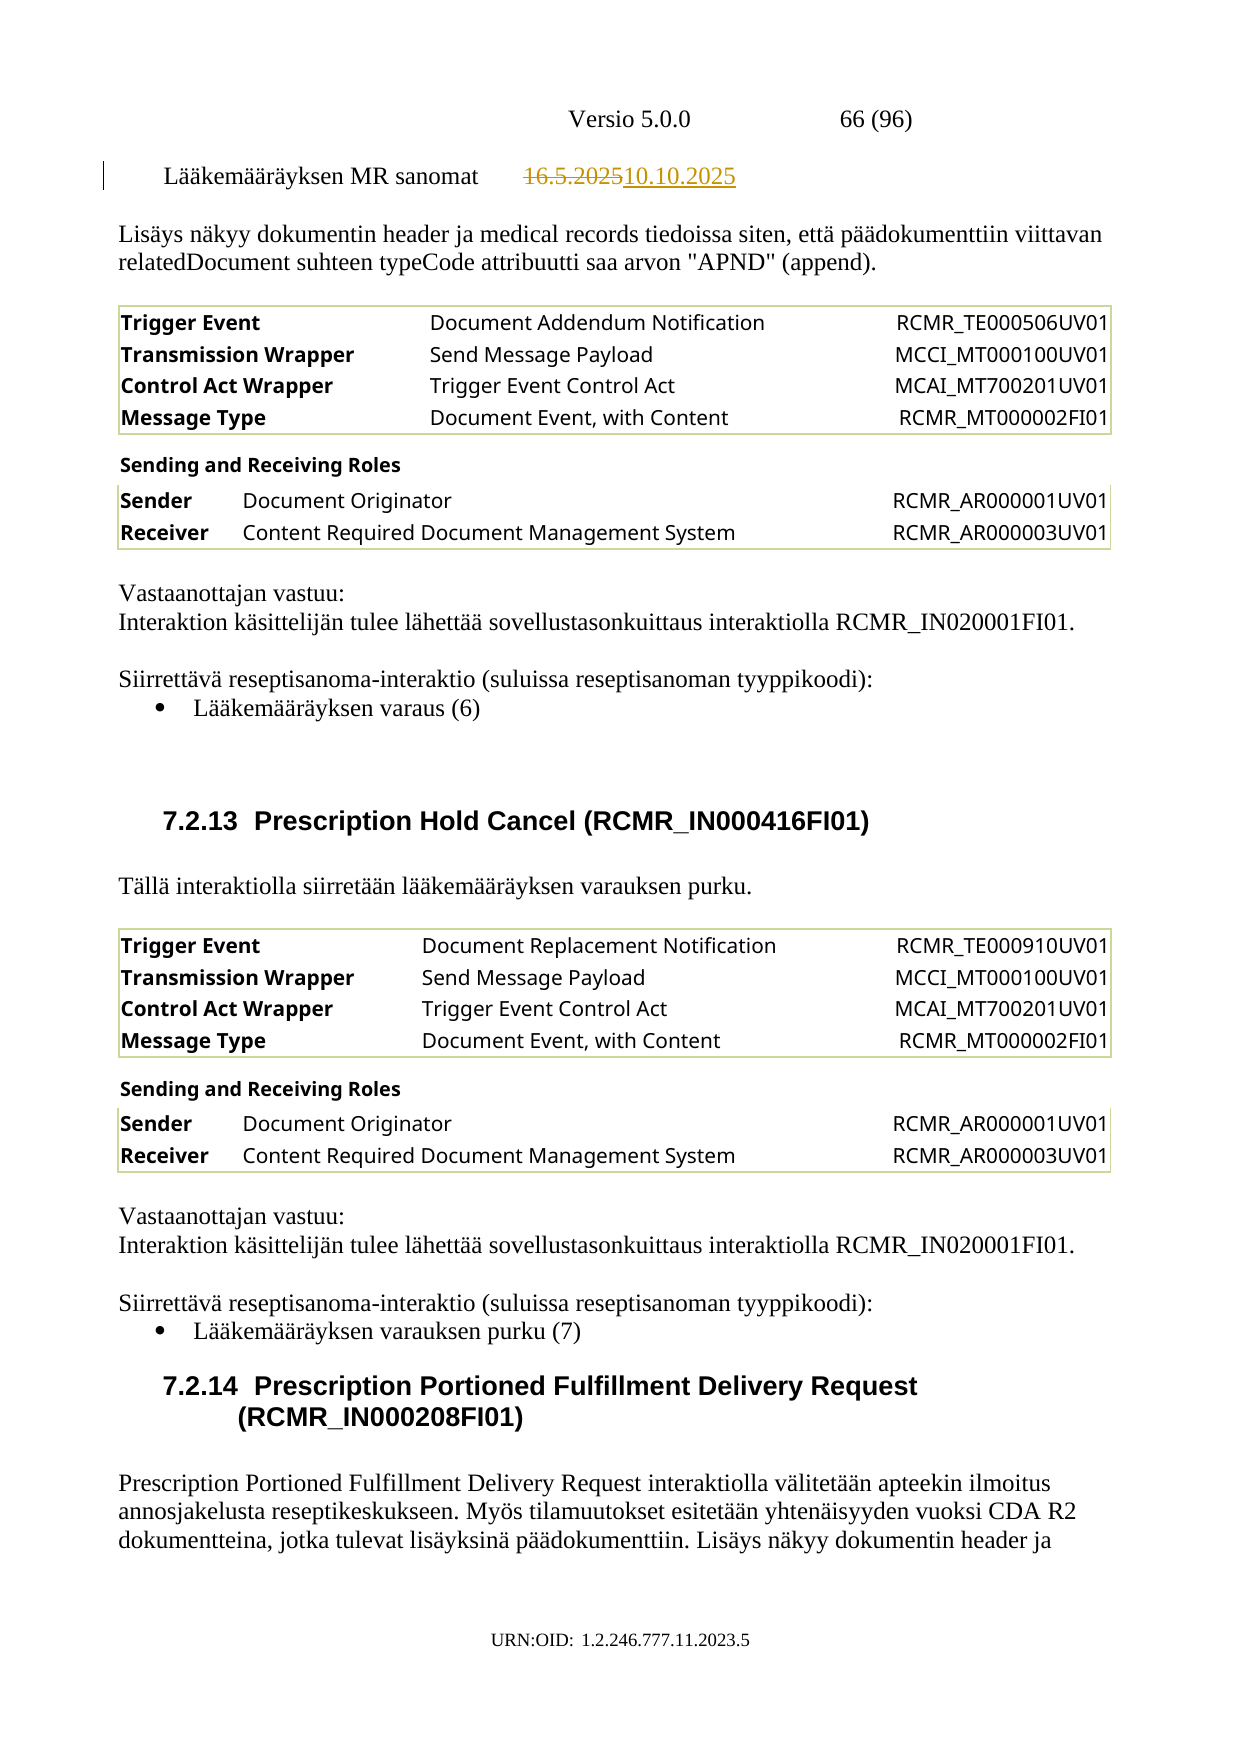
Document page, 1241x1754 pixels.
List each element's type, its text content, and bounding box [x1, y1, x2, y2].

table_cell Control Act Wrapper [120, 370, 428, 401]
table_cell RCMR_AR000001UV01 [834, 485, 1110, 516]
table_cell RCMR_MT000002FI01 [841, 1025, 1110, 1056]
table_cell Content Required Document Management System [241, 1140, 834, 1171]
table_cell Document Event, with Content [420, 1025, 841, 1056]
text Vastaanottajan vastuu: [118, 1201, 1122, 1230]
text Interaktion käsittelijän tulee lähettää sovellustasonkuittaus interaktiolla RCMR_IN020001FI01. [118, 1230, 1122, 1259]
subtitle Prescription Portioned Fulfillment Delivery Request (RCMR_IN000208FI01) [162, 1370, 1122, 1433]
text Siirrettävä reseptisanoma-interaktio (suluissa reseptisanoman tyyppikoodi): [118, 1288, 1122, 1316]
table_cell Send Message Payload [420, 961, 841, 993]
text Siirrettävä reseptisanoma-interaktio (suluissa reseptisanoman tyyppikoodi): [118, 664, 1122, 693]
table_cell Document Originator [241, 1108, 834, 1139]
subtitle Prescription Hold Cancel (RCMR_IN000416FI01) [162, 804, 1122, 836]
table_header Document Addendum Notification [428, 307, 834, 338]
table_cell Trigger Event Control Act [428, 370, 834, 401]
table_cell Document Event, with Content [428, 401, 834, 433]
table_header Sending and Receiving Roles [118, 435, 1110, 485]
table_cell RCMR_MT000002FI01 [834, 401, 1110, 433]
table_cell Sender [119, 485, 241, 516]
table_cell Send Message Payload [428, 338, 834, 370]
table_cell RCMR_AR000003UV01 [834, 1140, 1110, 1171]
table_header Trigger Event [120, 307, 428, 338]
list Lääkemääräyksen varaus (6) [156, 693, 1122, 722]
table_cell MCCI_MT000100UV01 [841, 961, 1110, 993]
table_cell MCAI_MT700201UV01 [841, 993, 1110, 1024]
table_cell Trigger Event Control Act [420, 993, 841, 1024]
table_cell Transmission Wrapper [120, 338, 428, 370]
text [118, 219, 1122, 276]
text Vastaanottajan vastuu: [118, 578, 1122, 607]
table_cell Message Type [120, 1025, 420, 1056]
table_header RCMR_TE000910UV01 [841, 930, 1110, 961]
table_cell Sender [119, 1108, 241, 1139]
table_cell RCMR_AR000001UV01 [834, 1108, 1110, 1139]
list Lääkemääräyksen varauksen purku (7) [156, 1316, 1122, 1345]
table_cell Message Type [120, 401, 428, 433]
table_cell Document Originator [241, 485, 834, 516]
table_header Sending and Receiving Roles [118, 1058, 1110, 1108]
table_header RCMR_TE000506UV01 [834, 307, 1110, 338]
table_cell MCAI_MT700201UV01 [834, 370, 1110, 401]
text Interaktion käsittelijän tulee lähettää sovellustasonkuittaus interaktiolla RCMR_IN020001FI01. [118, 607, 1122, 636]
table_cell Control Act Wrapper [120, 993, 420, 1024]
table_cell Content Required Document Management System [241, 516, 834, 548]
table_cell RCMR_AR000003UV01 [834, 516, 1110, 548]
table_cell Transmission Wrapper [120, 961, 420, 993]
table_header Document Replacement Notification [420, 930, 841, 961]
table_header Trigger Event [120, 930, 420, 961]
table_cell MCCI_MT000100UV01 [834, 338, 1110, 370]
text Tällä interaktiolla siirretään lääkemääräyksen varauksen purku. [118, 871, 1122, 899]
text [118, 1468, 1122, 1554]
table_cell Receiver [119, 1140, 241, 1171]
table_cell Receiver [119, 516, 241, 548]
